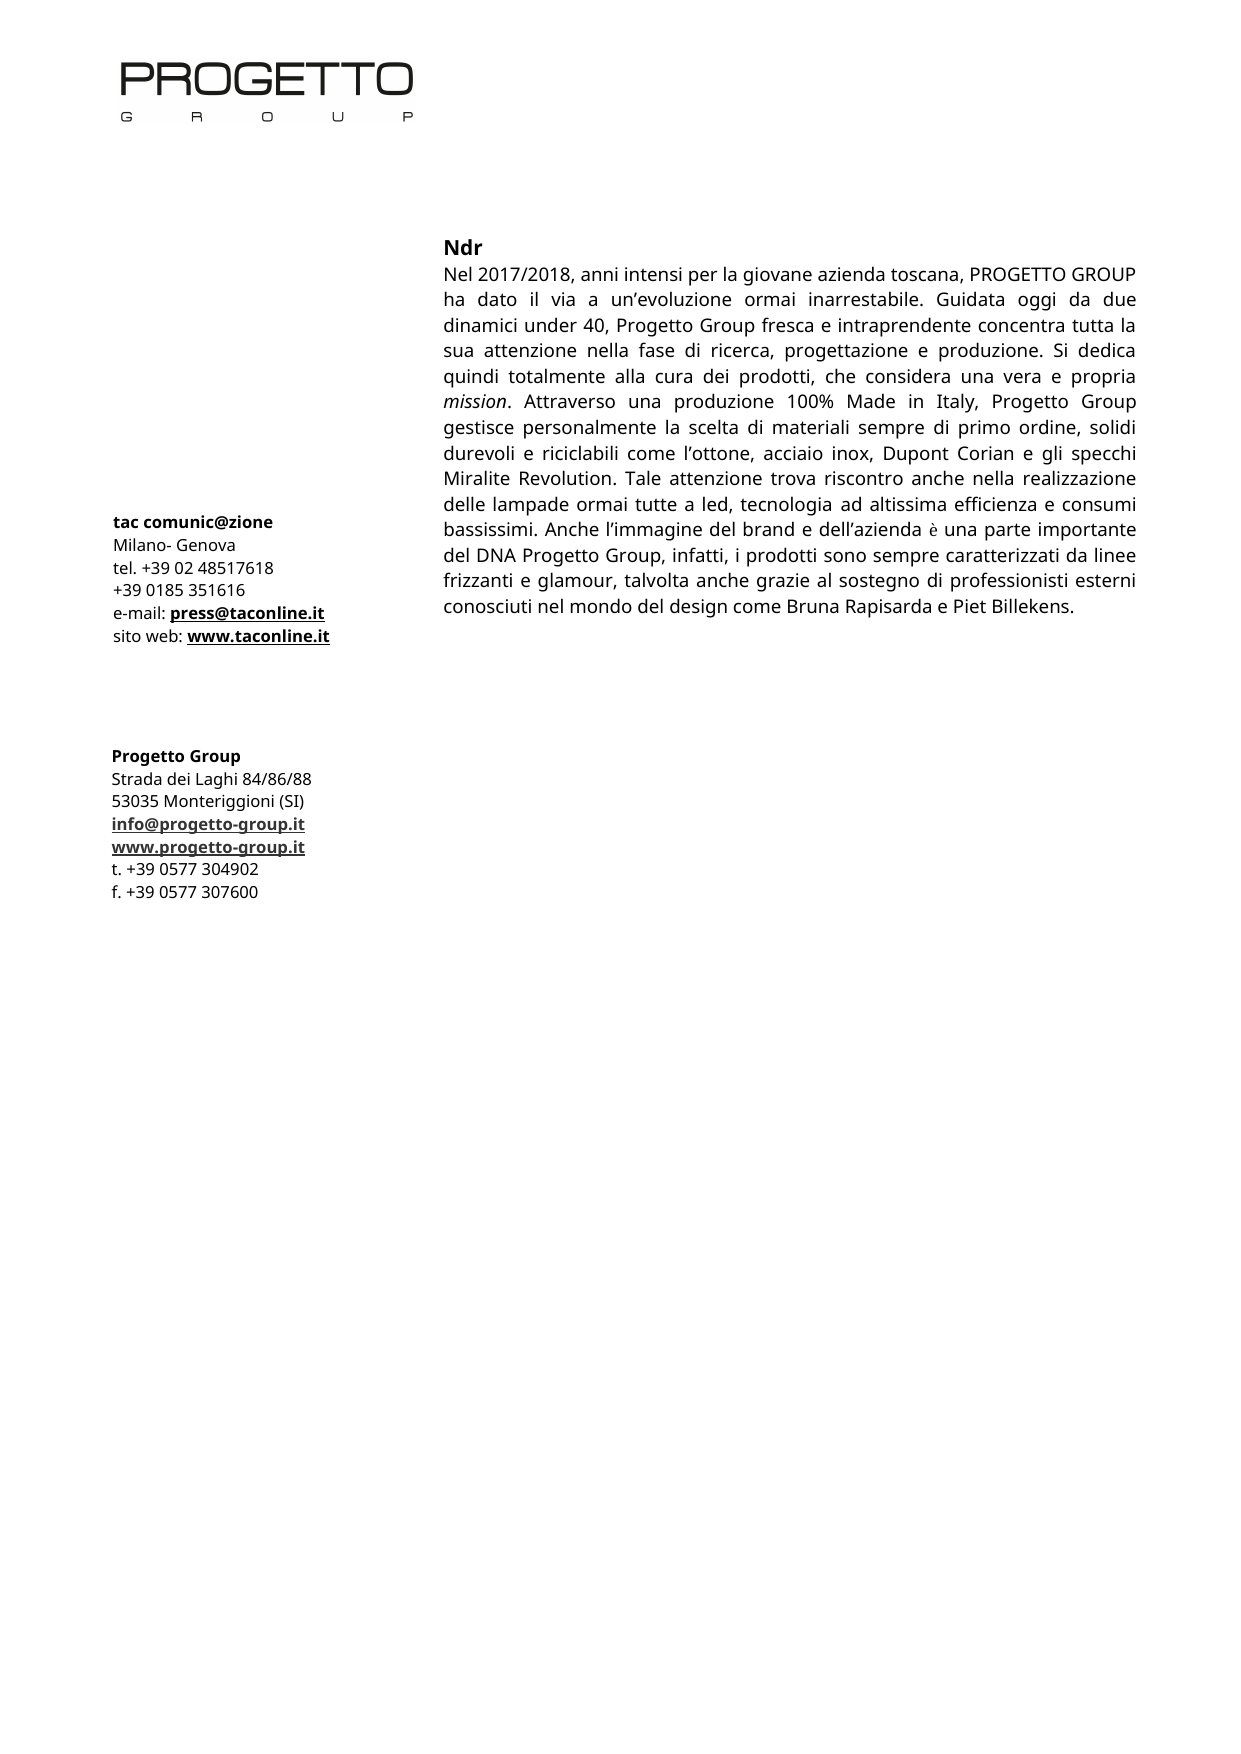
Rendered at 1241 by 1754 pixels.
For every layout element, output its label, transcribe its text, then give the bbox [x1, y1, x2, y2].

text Nel 2017/2018, anni intensi per la giovane azienda toscana, PROGETTO GROUP ha dato il via a un’evoluzione ormai inarrestabile. Guidata oggi da due dinamici under 40, Progetto Group fresca e intraprendente concentra tutta la sua attenzione nella fase di ricerca, progettazione e produzione. Si dedica quindi totalmente alla cura dei prodotti, che considera una vera e propria mission. Attraverso una produzione 100% Made in Italy, Progetto Group gestisce personalmente la scelta di materiali sempre di primo ordine, solidi durevoli e riciclabili come l’ottone, acciaio inox, Dupont Corian e gli specchi Miralite Revolution. Tale attenzione trova riscontro anche nella realizzazione delle lampade ormai tutte a led, tecnologia ad altissima efficienza e consumi bassissimi. Anche l’immagine del brand e dell’azienda è una parte importante del DNA Progetto Group, infatti, i prodotti sono sempre caratterizzati da linee frizzanti e glamour, talvolta anche grazie al sostegno di professionisti esterni conosciuti nel mondo del design come Bruna Rapisarda e Piet Billekens. [443, 261, 1137, 618]
picture [118, 58, 417, 125]
text Ndr [443, 233, 1137, 261]
